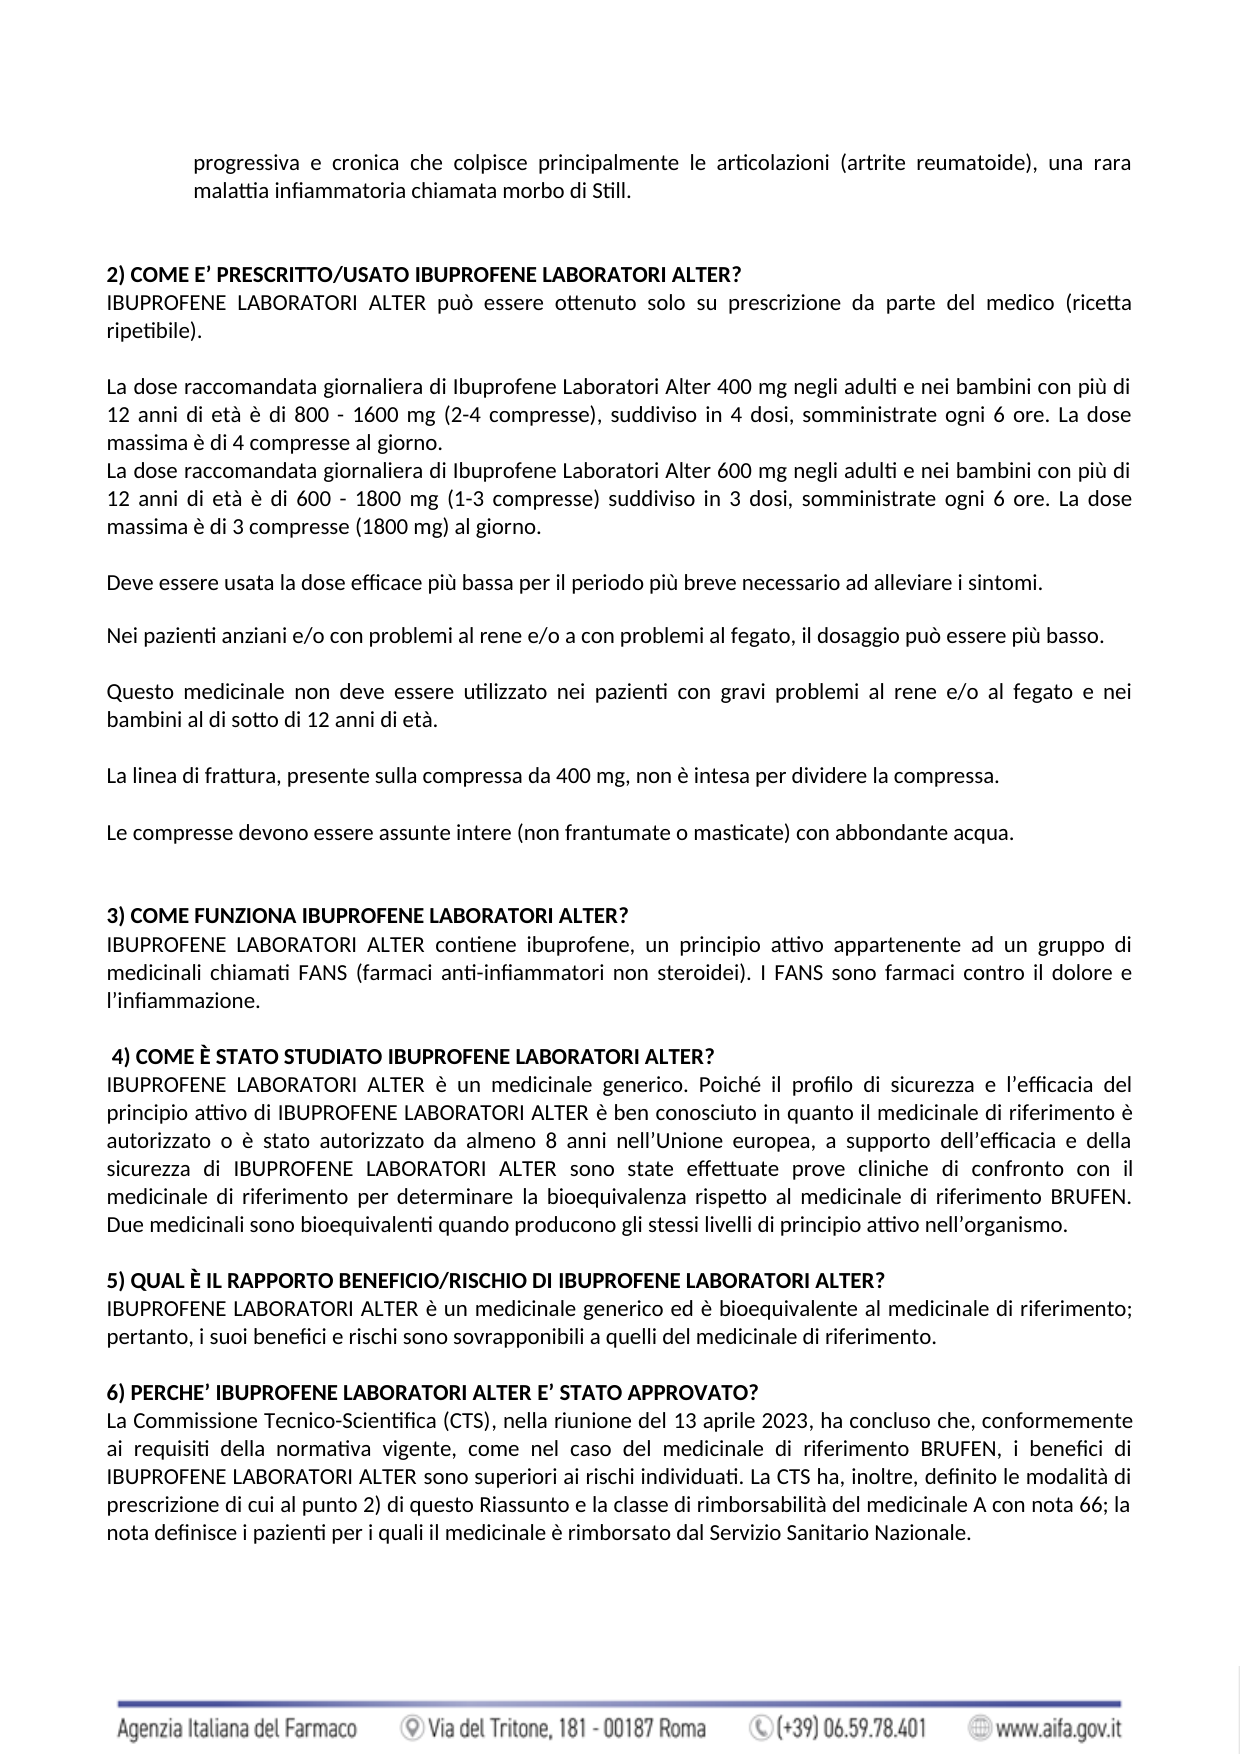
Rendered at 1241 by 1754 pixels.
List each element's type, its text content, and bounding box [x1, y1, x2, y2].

text La dose raccomandata giornaliera di Ibuprofene Laboratori Alter 600 mg negli adulti e nei bambini con più di 12 anni di età è di 600 - 1800 mg (1-3 compresse) suddiviso in 3 dosi, somministrate ogni 6 ore. La dose massima è di 3 compresse (1800 mg) al giorno. [106, 456, 1134, 540]
text Nei pazienti anziani e/o con problemi al rene e/o a con problemi al fegato, il dosaggio può essere più basso. [106, 621, 1134, 649]
text IBUPROFENE LABORATORI ALTER contiene ibuprofene, un principio attivo appartenente ad un gruppo di medicinali chiamati FANS (farmaci anti-infiammatori non steroidei). I FANS sono farmaci contro il dolore e l’infiammazione. [106, 930, 1134, 1014]
text IBUPROFENE LABORATORI ALTER può essere ottenuto solo su prescrizione da parte del medico (ricetta ripetibile). [106, 288, 1134, 344]
picture [0, 1666, 1241, 1754]
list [155, 148, 1134, 204]
text 3) COME FUNZIONA IBUPROFENE LABORATORI ALTER? [106, 902, 1134, 930]
text 2) COME E’ PRESCRITTO/USATO IBUPROFENE LABORATORI ALTER? [106, 260, 1134, 288]
text La dose raccomandata giornaliera di Ibuprofene Laboratori Alter 400 mg negli adulti e nei bambini con più di 12 anni di età è di 800 - 1600 mg (2-4 compresse), suddiviso in 4 dosi, somministrate ogni 6 ore. La dose massima è di 4 compresse al giorno. [106, 372, 1134, 456]
text La linea di frattura, presente sulla compressa da 400 mg, non è intesa per dividere la compressa. [106, 762, 1134, 789]
text 4) COME È STATO STUDIATO IBUPROFENE LABORATORI ALTER? [106, 1042, 1134, 1070]
text Le compresse devono essere assunte intere (non frantumate o masticate) con abbondante acqua. [106, 818, 1134, 846]
text 6) PERCHE’ IBUPROFENE LABORATORI ALTER E’ STATO APPROVATO? [106, 1378, 1134, 1406]
text 5) QUAL È IL RAPPORTO BENEFICIO/RISCHIO DI IBUPROFENE LABORATORI ALTER? [106, 1266, 1134, 1294]
text Questo medicinale non deve essere utilizzato nei pazienti con gravi problemi al rene e/o al fegato e nei bambini al di sotto di 12 anni di età. [106, 677, 1134, 733]
text Deve essere usata la dose efficace più bassa per il periodo più breve necessario ad alleviare i sintomi. [106, 568, 1134, 596]
text IBUPROFENE LABORATORI ALTER è un medicinale generico. Poiché il profilo di sicurezza e l’efficacia del principio attivo di IBUPROFENE LABORATORI ALTER è ben conosciuto in quanto il medicinale di riferimento è autorizzato o è stato autorizzato da almeno 8 anni nell’Unione europea, a supporto dell’efficacia e della sicurezza di IBUPROFENE LABORATORI ALTER sono state effettuate prove cliniche di confronto con il medicinale di riferimento per determinare la bioequivalenza rispetto al medicinale di riferimento BRUFEN. Due medicinali sono bioequivalenti quando producono gli stessi livelli di principio attivo nell’organismo. [106, 1070, 1134, 1238]
text IBUPROFENE LABORATORI ALTER è un medicinale generico ed è bioequivalente al medicinale di riferimento; pertanto, i suoi benefici e rischi sono sovrapponibili a quelli del medicinale di riferimento. [106, 1294, 1134, 1350]
text La Commissione Tecnico-Scientifica (CTS), nella riunione del 13 aprile 2023, ha concluso che, conformemente ai requisiti della normativa vigente, come nel caso del medicinale di riferimento BRUFEN, i benefici di IBUPROFENE LABORATORI ALTER sono superiori ai rischi individuati. La CTS ha, inoltre, definito le modalità di prescrizione di cui al punto 2) di questo Riassunto e la classe di rimborsabilità del medicinale A con nota 66; la nota definisce i pazienti per i quali il medicinale è rimborsato dal Servizio Sanitario Nazionale. [106, 1406, 1134, 1546]
